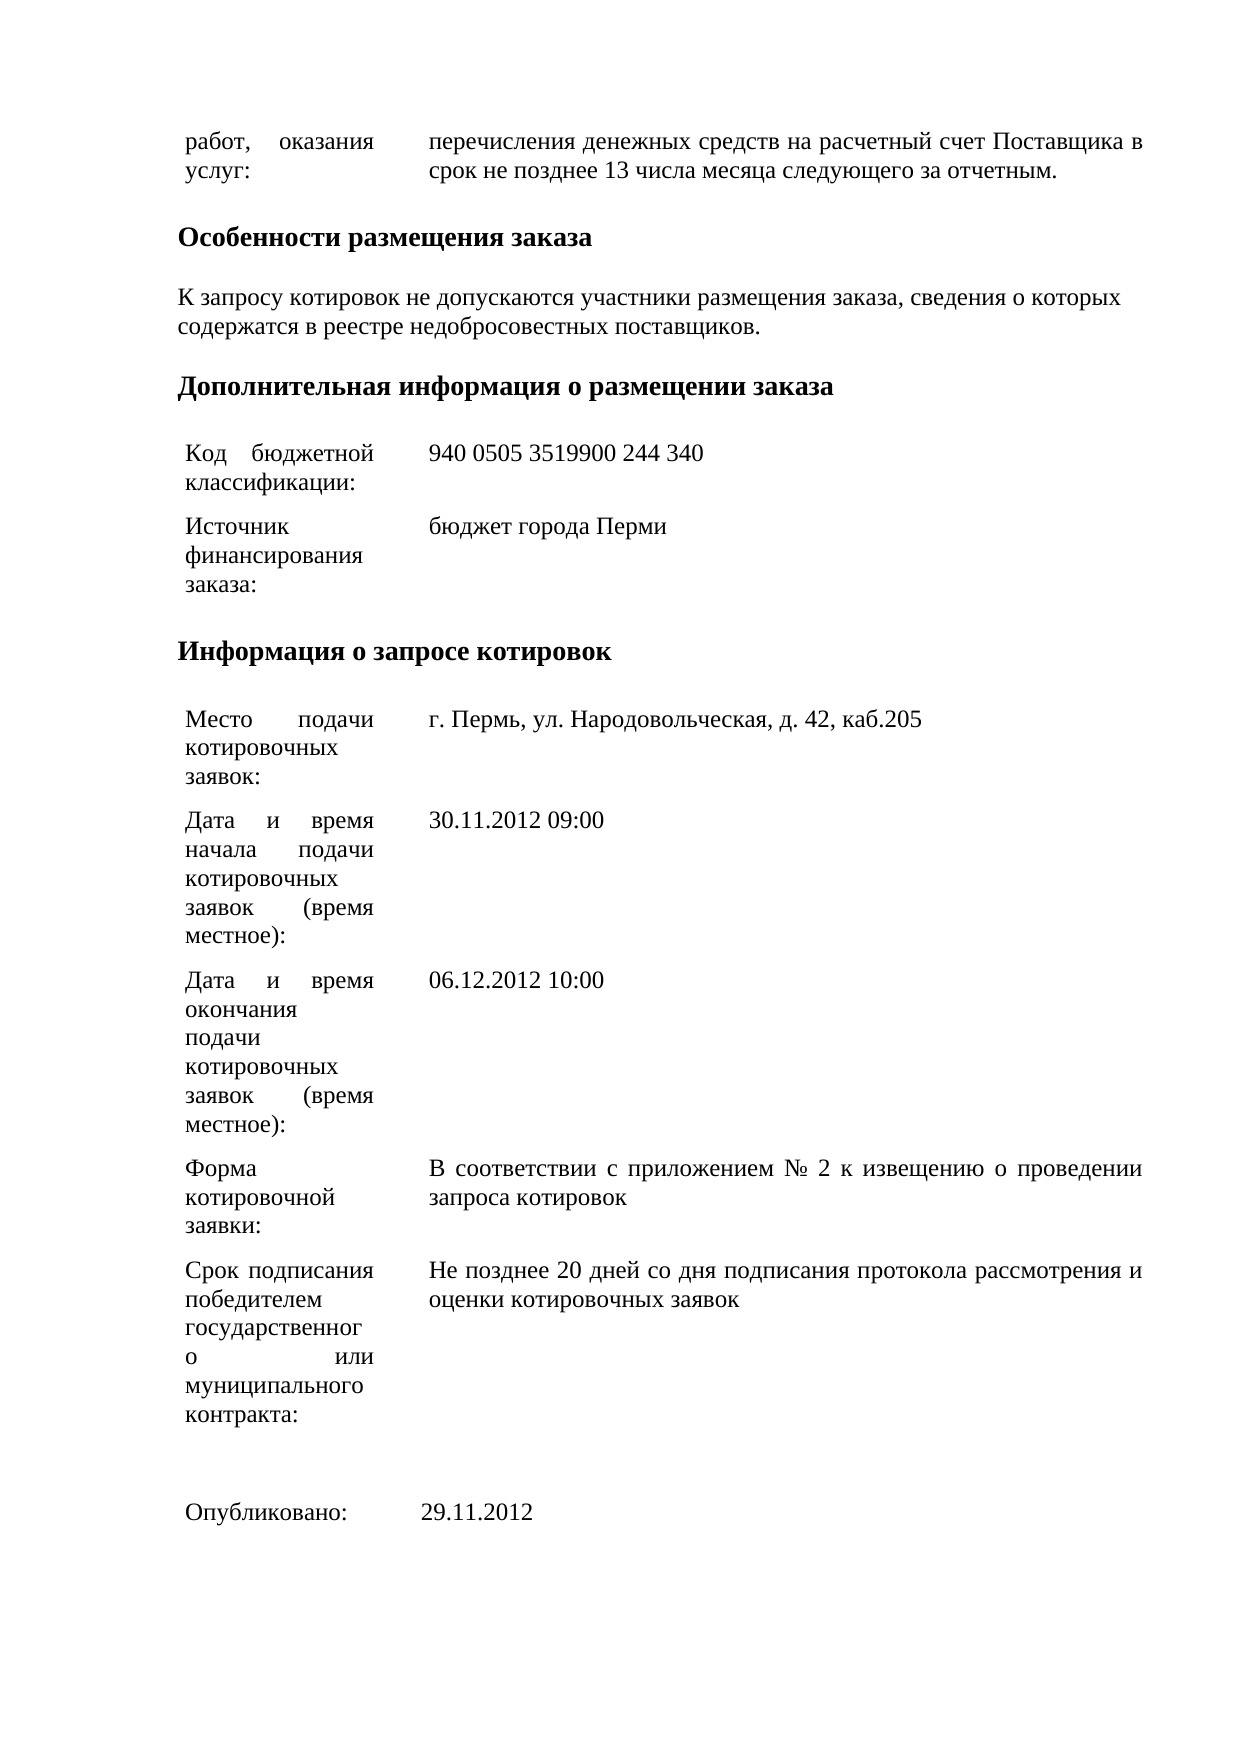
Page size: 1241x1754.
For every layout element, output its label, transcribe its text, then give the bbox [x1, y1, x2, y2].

table_cell Не позднее 20 дней со дня подписания протокола рассмотрения и оценки котировочных заявок [421, 1247, 1152, 1435]
table_header Код бюджетной классификации: [177, 430, 421, 503]
text Особенности размещения заказа [177, 220, 1152, 253]
table_cell В соответствии с приложением № 2 к извещению о проведении запроса котировок [421, 1145, 1152, 1247]
text К запросу котировок не допускаются участники размещения заказа, сведения о которых содержатся в реестре недобросовестных поставщиков. [177, 282, 1152, 339]
table_header 29.11.2012 [421, 1489, 1152, 1533]
table_cell Дата и время начала подачи котировочных заявок (время местное): [177, 798, 421, 957]
table_cell 06.12.2012 10:00 [421, 957, 1152, 1145]
table_header г. Пермь, ул. Народовольческая, д. 42, каб.205 [421, 696, 1152, 798]
table_header 940 0505 3519900 244 340 [421, 430, 1152, 503]
text Дополнительная информация о размещении заказа [177, 369, 1152, 401]
table_cell бюджет города Перми [421, 503, 1152, 605]
table_cell Дата и время окончания подачи котировочных заявок (время местное): [177, 957, 421, 1145]
table_header Место подачи котировочных заявок: [177, 696, 421, 798]
table_cell Источник финансирования заказа: [177, 503, 421, 605]
table_header Опубликовано: [177, 1489, 421, 1533]
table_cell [421, 118, 1152, 191]
table_cell Срок подписания победителем государственного или муниципального контракта: [177, 1247, 421, 1435]
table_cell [177, 118, 421, 191]
table_cell Форма котировочной заявки: [177, 1145, 421, 1247]
table_cell 30.11.2012 09:00 [421, 798, 1152, 957]
text Информация о запросе котировок [177, 634, 1152, 667]
